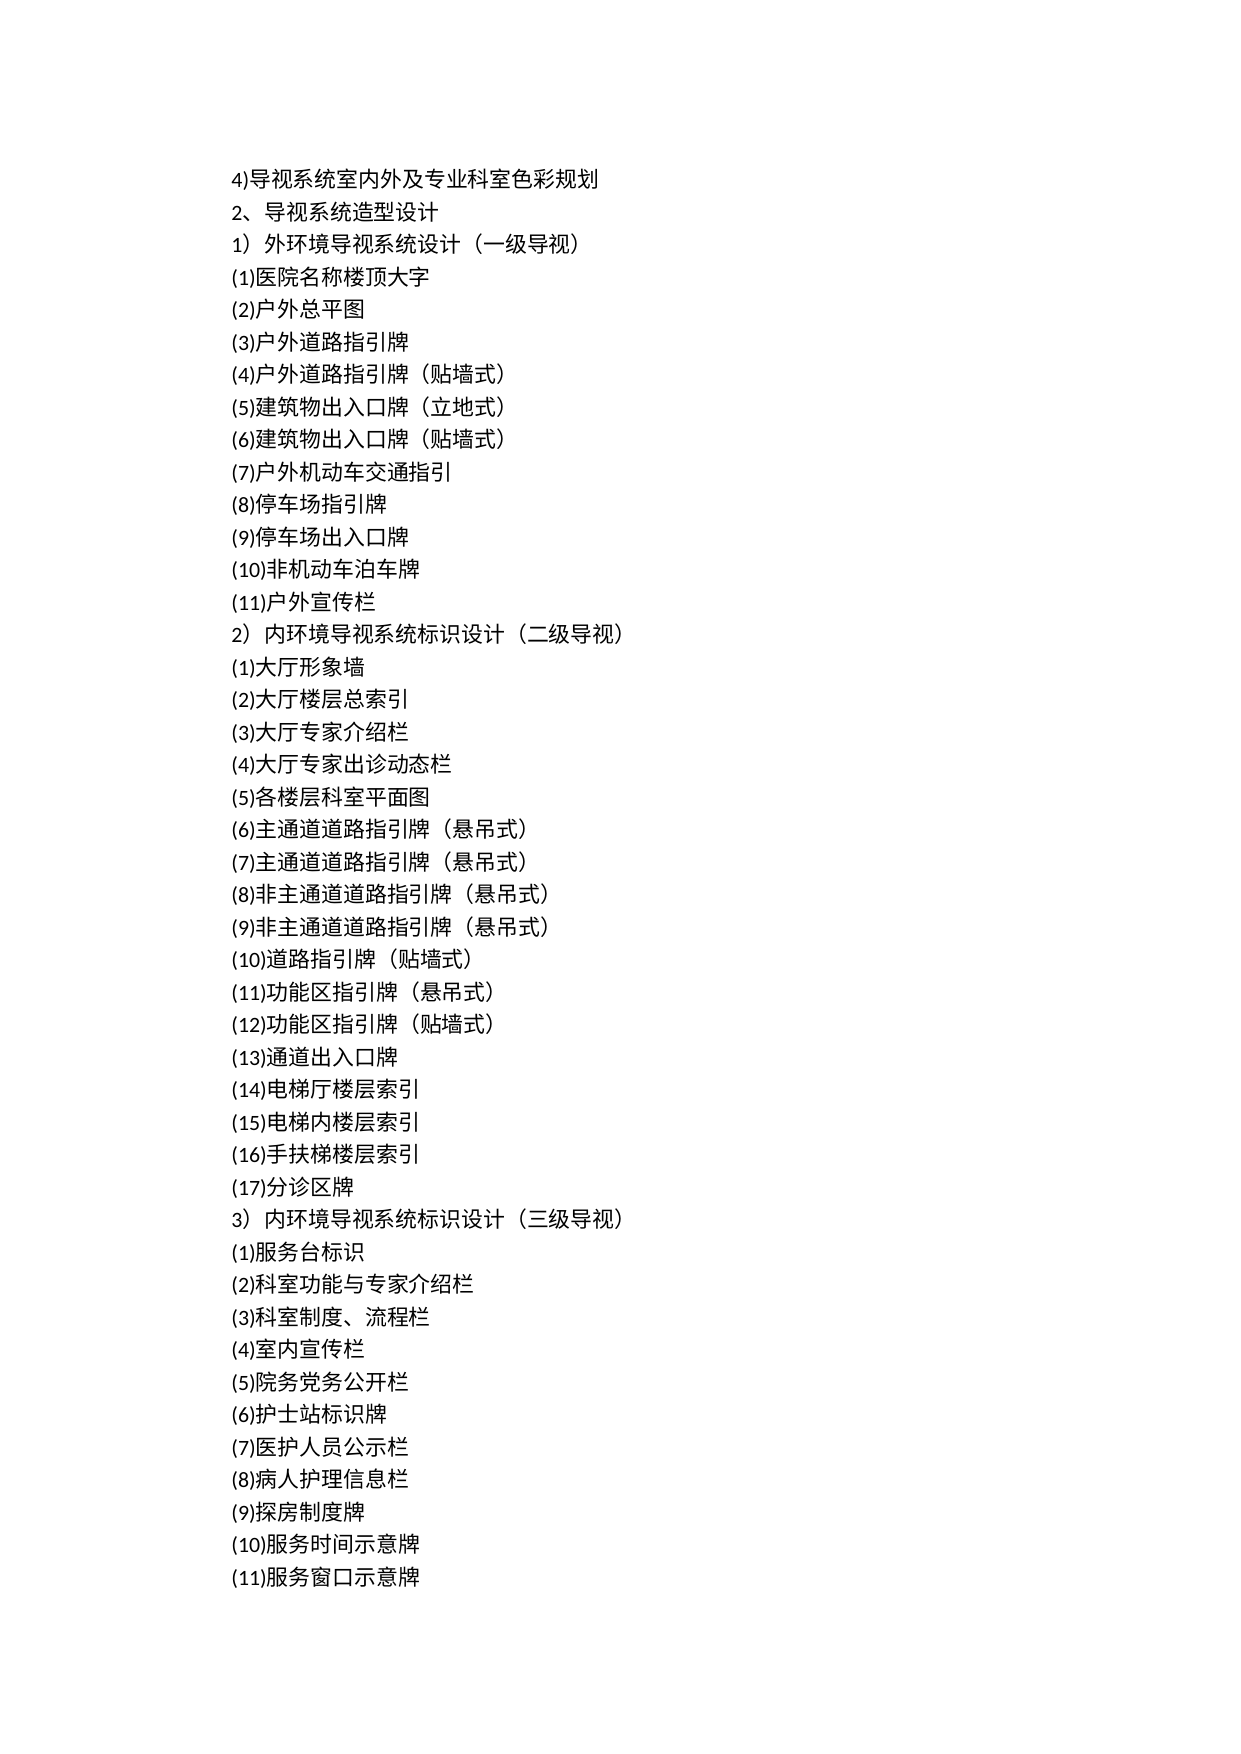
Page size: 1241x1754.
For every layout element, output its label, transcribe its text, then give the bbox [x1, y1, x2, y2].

text 1）外环境导视系统设计（一级导视） [187, 227, 1053, 259]
text (9)探房制度牌 [187, 1494, 1053, 1527]
text (6)建筑物出入口牌（贴墙式） [187, 422, 1053, 454]
text (17)分诊区牌 [187, 1169, 1053, 1202]
text (5)各楼层科室平面图 [187, 779, 1053, 812]
text (13)通道出入口牌 [187, 1039, 1053, 1072]
text (2)户外总平图 [187, 292, 1053, 324]
text 3）内环境导视系统标识设计（三级导视） [187, 1202, 1053, 1234]
text (8)非主通道道路指引牌（悬吊式） [187, 877, 1053, 909]
text (6)护士站标识牌 [187, 1397, 1053, 1429]
text (9)非主通道道路指引牌（悬吊式） [187, 909, 1053, 942]
text 2）内环境导视系统标识设计（二级导视） [187, 617, 1053, 649]
text (14)电梯厅楼层索引 [187, 1072, 1053, 1104]
text (7)户外机动车交通指引 [187, 454, 1053, 487]
text (8)病人护理信息栏 [187, 1462, 1053, 1494]
text (6)主通道道路指引牌（悬吊式） [187, 812, 1053, 844]
text (10)道路指引牌（贴墙式） [187, 942, 1053, 974]
text (2)科室功能与专家介绍栏 [187, 1267, 1053, 1299]
text (5)院务党务公开栏 [187, 1364, 1053, 1397]
text 2、导视系统造型设计 [187, 194, 1053, 227]
text (11)户外宣传栏 [187, 584, 1053, 617]
text (3)大厅专家介绍栏 [187, 714, 1053, 747]
text (4)户外道路指引牌（贴墙式） [187, 357, 1053, 389]
text (8)停车场指引牌 [187, 487, 1053, 519]
text (11)服务窗口示意牌 [187, 1559, 1053, 1592]
text (7)主通道道路指引牌（悬吊式） [187, 844, 1053, 877]
text (15)电梯内楼层索引 [187, 1104, 1053, 1137]
text (7)医护人员公示栏 [187, 1429, 1053, 1462]
text (4)大厅专家出诊动态栏 [187, 747, 1053, 779]
text 4)导视系统室内外及专业科室色彩规划 [187, 162, 1053, 194]
text (9)停车场出入口牌 [187, 519, 1053, 552]
text (3)科室制度、流程栏 [187, 1299, 1053, 1332]
text (10)服务时间示意牌 [187, 1527, 1053, 1559]
text (16)手扶梯楼层索引 [187, 1137, 1053, 1169]
text (11)功能区指引牌（悬吊式） [187, 974, 1053, 1007]
text (4)室内宣传栏 [187, 1332, 1053, 1364]
text (1)服务台标识 [187, 1234, 1053, 1267]
text (1)医院名称楼顶大字 [187, 259, 1053, 292]
text (2)大厅楼层总索引 [187, 682, 1053, 714]
text (5)建筑物出入口牌（立地式） [187, 389, 1053, 422]
text (3)户外道路指引牌 [187, 324, 1053, 357]
text (12)功能区指引牌（贴墙式） [187, 1007, 1053, 1039]
text (10)非机动车泊车牌 [187, 552, 1053, 584]
text (1)大厅形象墙 [187, 649, 1053, 682]
